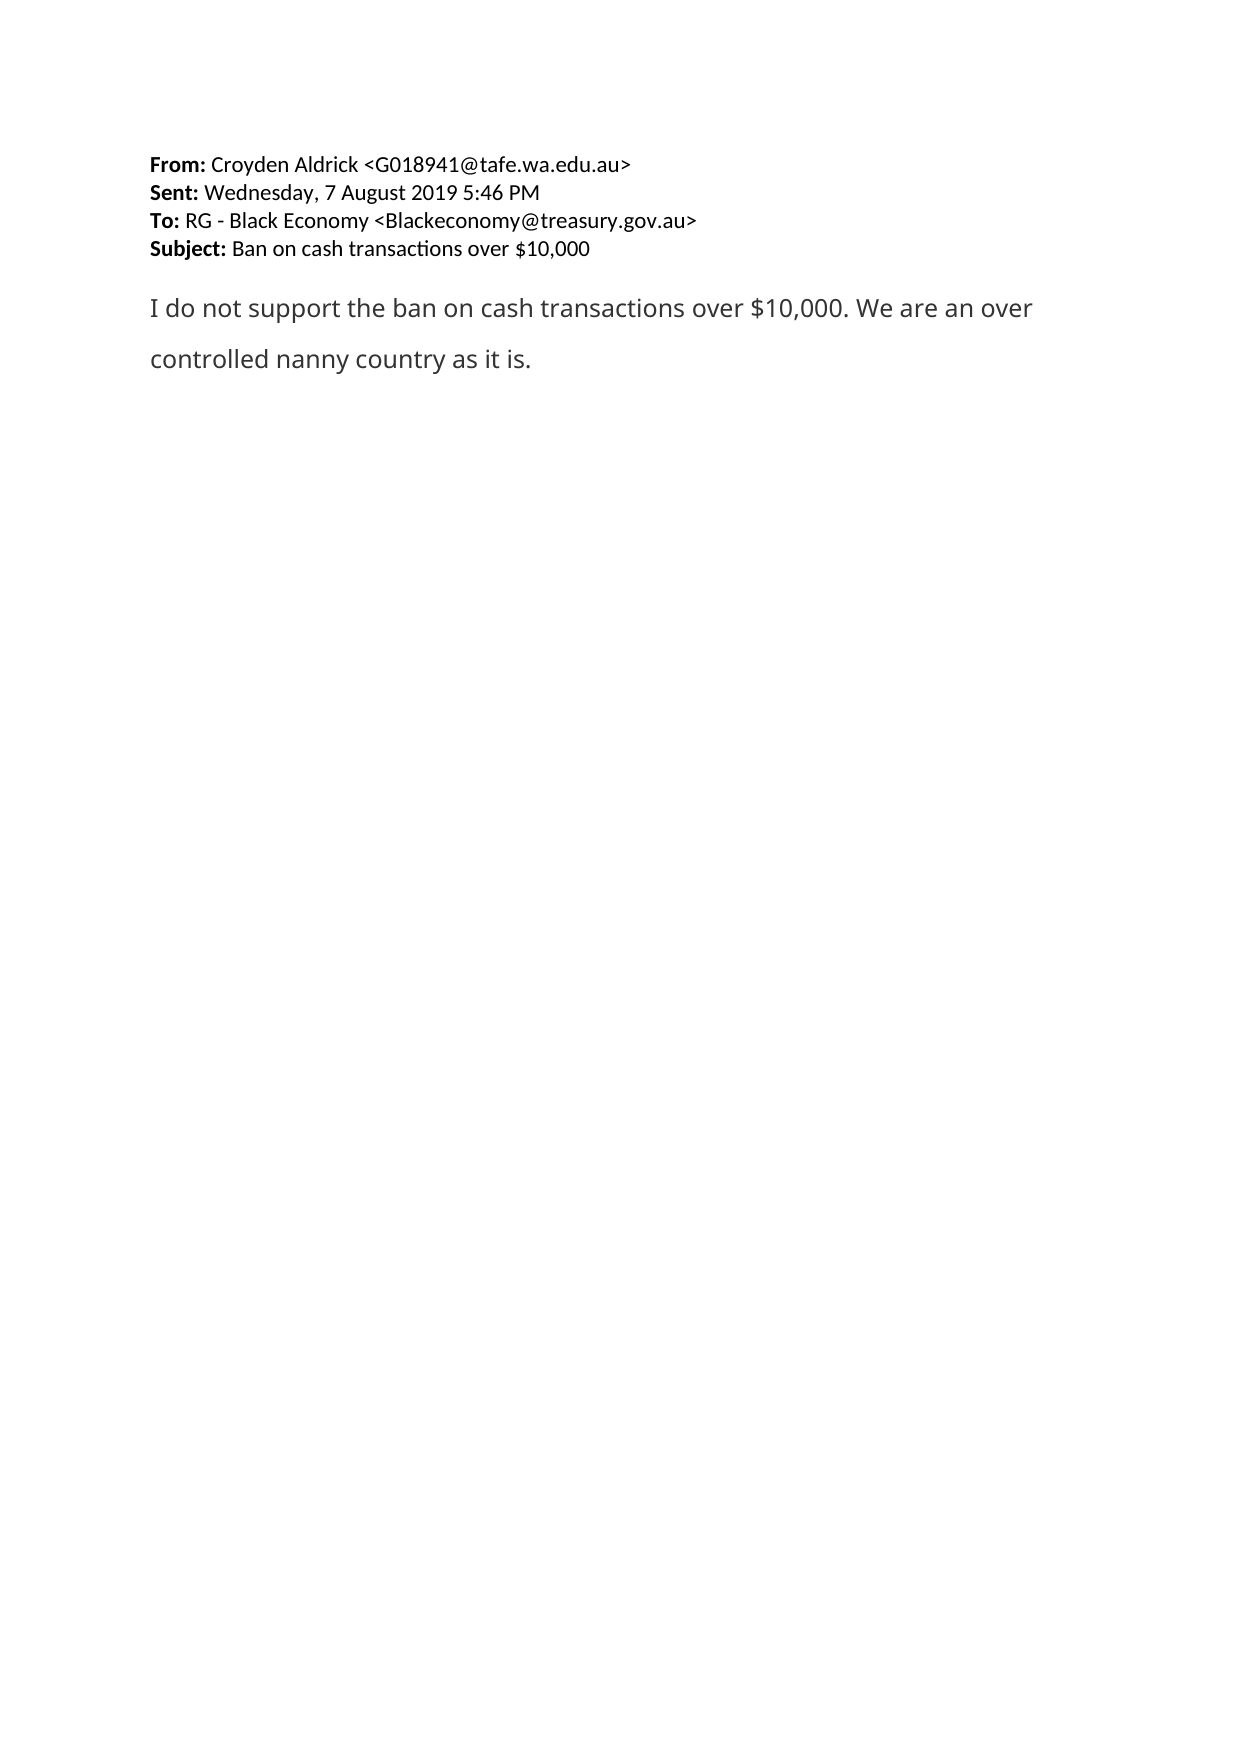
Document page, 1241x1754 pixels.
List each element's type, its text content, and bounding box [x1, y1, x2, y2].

text I do not support the ban on cash transactions over $10,000. We are an over controlled nanny country as it is. [150, 291, 1090, 376]
text From: Croyden Aldrick <G018941@tafe.wa.edu.au> Sent: Wednesday, 7 August 2019 5:46 PM To: RG - Black Economy <Blackeconomy@treasury.gov.au> Subject: Ban on cash transactions over $10,000 [150, 150, 1090, 262]
